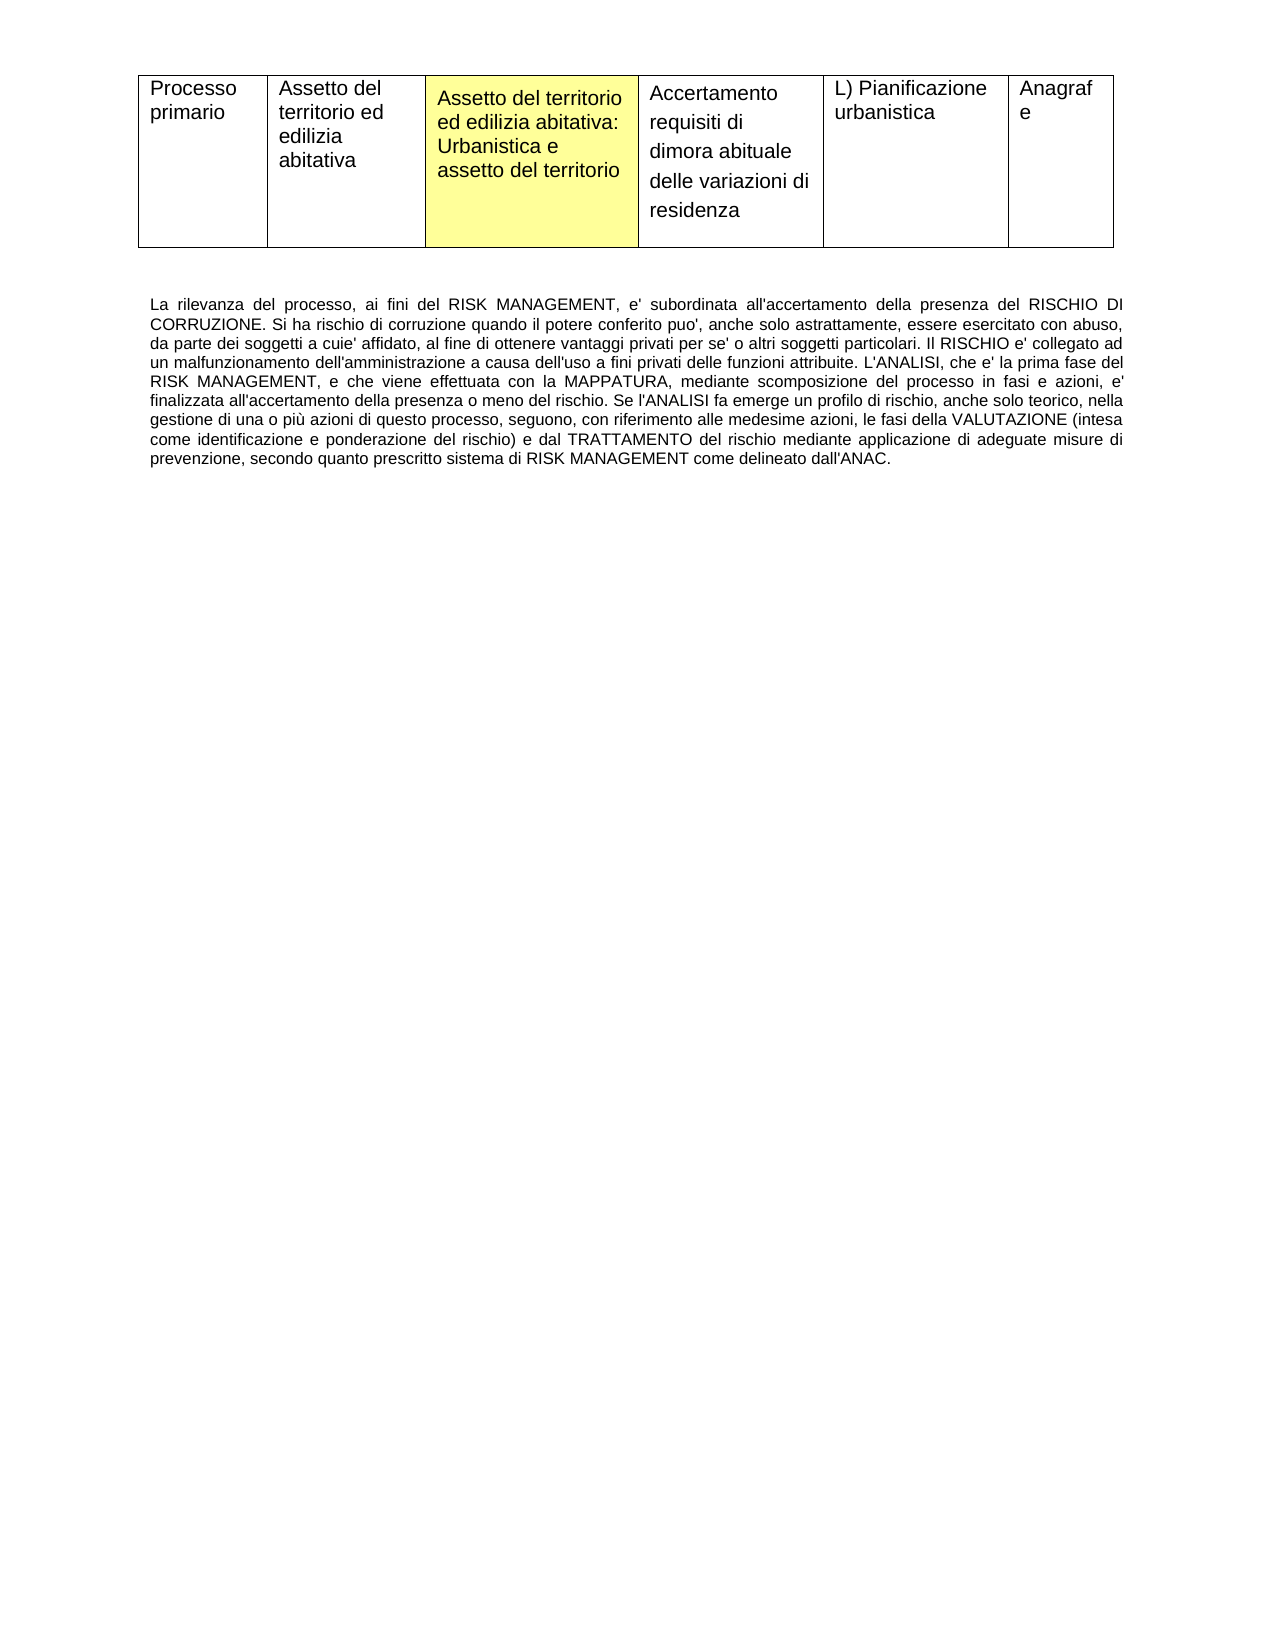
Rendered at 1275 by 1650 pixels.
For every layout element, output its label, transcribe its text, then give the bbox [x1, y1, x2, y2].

text La rilevanza del processo, ai fini del RISK MANAGEMENT, e' subordinata all'accertamento della presenza del RISCHIO DI CORRUZIONE. Si ha rischio di corruzione quando il potere conferito puo', anche solo astrattamente, essere esercitato con abuso, da parte dei soggetti a cuie' affidato, al fine di ottenere vantaggi privati per se' o altri soggetti particolari. Il RISCHIO e' collegato ad un malfunzionamento dell'amministrazione a causa dell'uso a fini privati delle funzioni attribuite. L'ANALISI, che e' la prima fase del RISK MANAGEMENT, e che viene effettuata con la MAPPATURA, mediante scomposizione del processo in fasi e azioni, e' finalizzata all'accertamento della presenza o meno del rischio. Se l'ANALISI fa emerge un profilo di rischio, anche solo teorico, nella gestione di una o più azioni di questo processo, seguono, con riferimento alle medesime azioni, le fasi della VALUTAZIONE (intesa come identificazione e ponderazione del rischio) e dal TRATTAMENTO del rischio mediante applicazione di adeguate misure di prevenzione, secondo quanto prescritto sistema di RISK MANAGEMENT come delineato dall'ANAC. [150, 295, 1125, 468]
table_cell Accertamento requisiti di dimora abituale delle variazioni di residenza [639, 76, 823, 247]
table_cell Assetto del territorio ed edilizia abitativa: Urbanistica e assetto del territorio [426, 76, 638, 247]
table_cell Anagrafe [1009, 76, 1113, 247]
table_cell Processo primario [139, 76, 267, 247]
table_cell Assetto del territorio ed edilizia abitativa [268, 76, 425, 247]
table_cell L) Pianificazione urbanistica [824, 76, 1008, 247]
